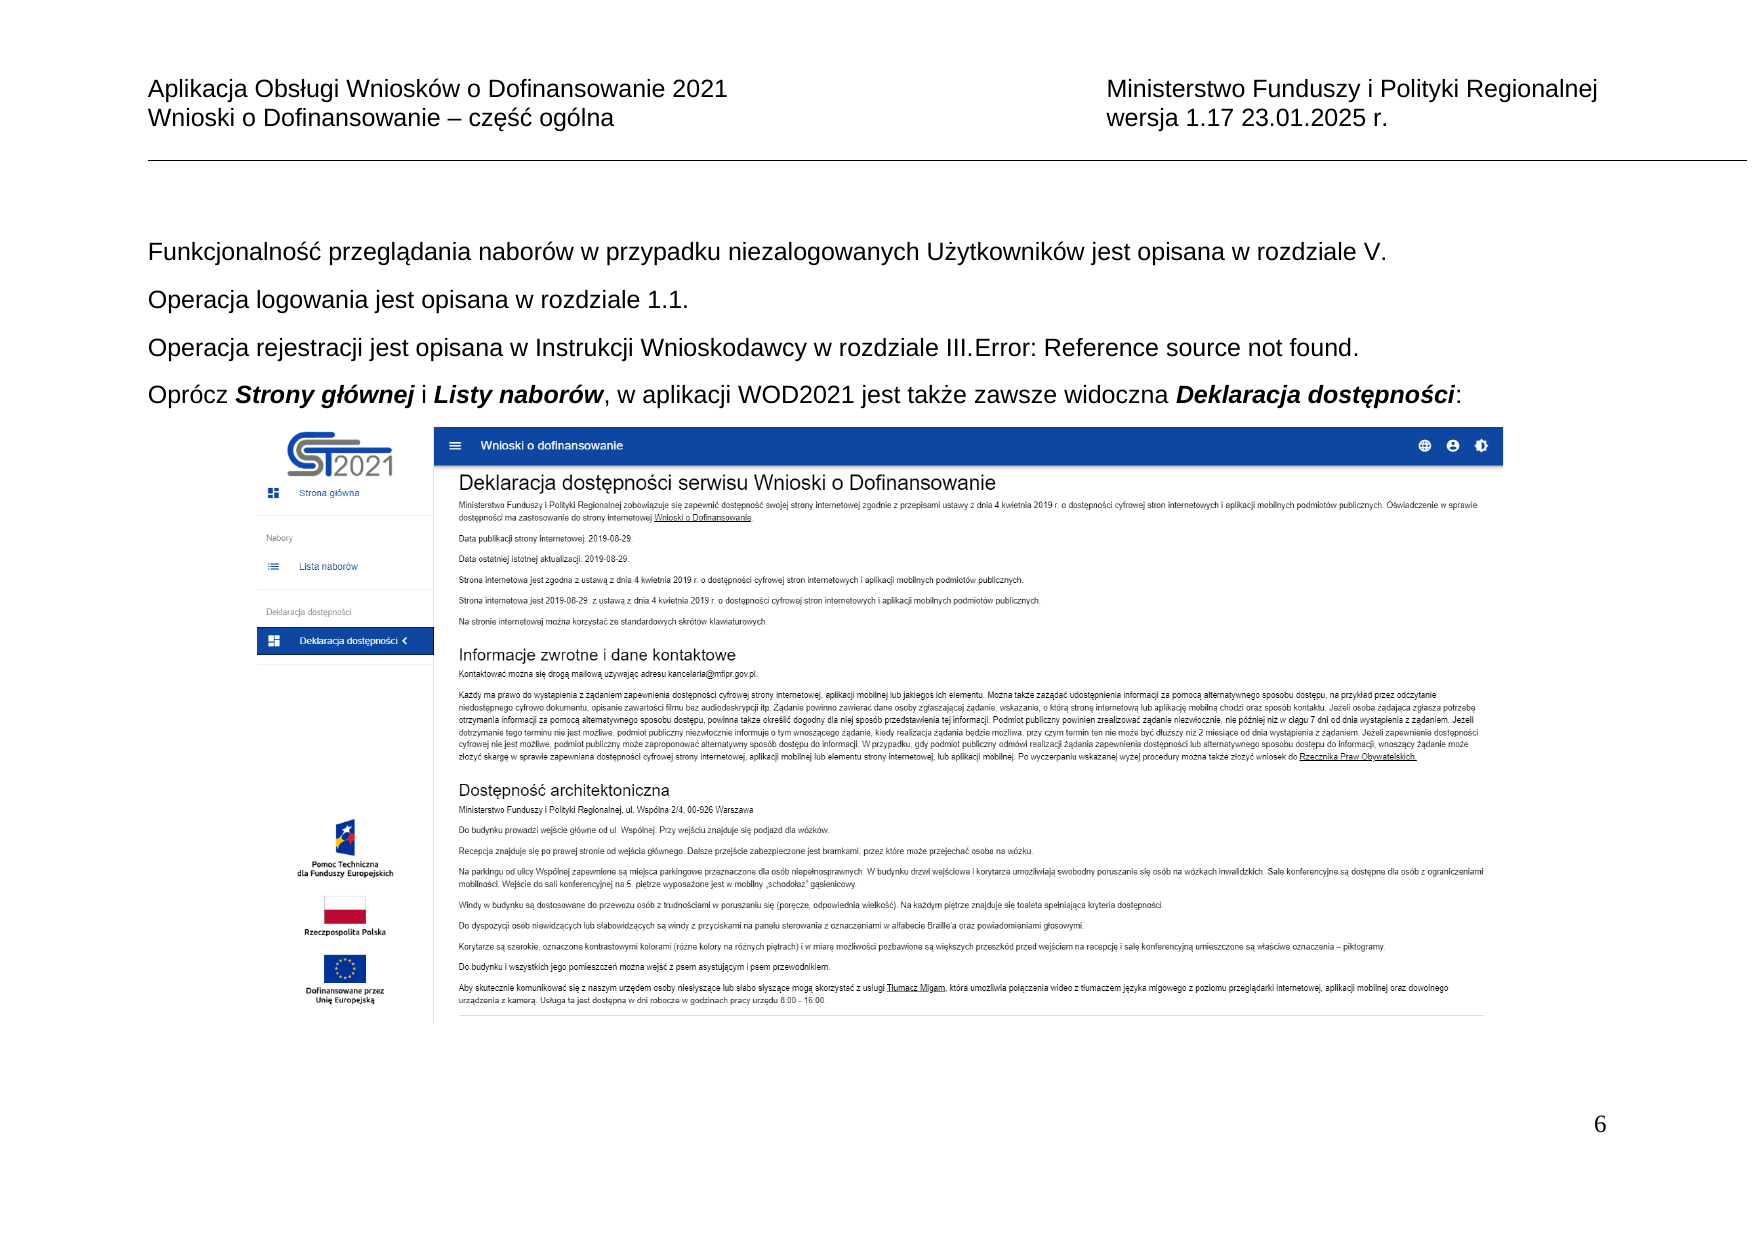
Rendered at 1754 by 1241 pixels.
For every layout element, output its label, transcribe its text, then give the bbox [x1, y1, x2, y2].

picture [257, 427, 1504, 1024]
text Operacja logowania jest opisana w rozdziale 1.1. [148, 285, 1606, 314]
text Oprócz Strony głównej i Listy naborów, w aplikacji WOD2021 jest także zawsze widoczna Deklaracja dostępności: [148, 380, 1606, 409]
text Funkcjonalność przeglądania naborów w przypadku niezalogowanych Użytkowników jest opisana w rozdziale V. [148, 237, 1606, 266]
